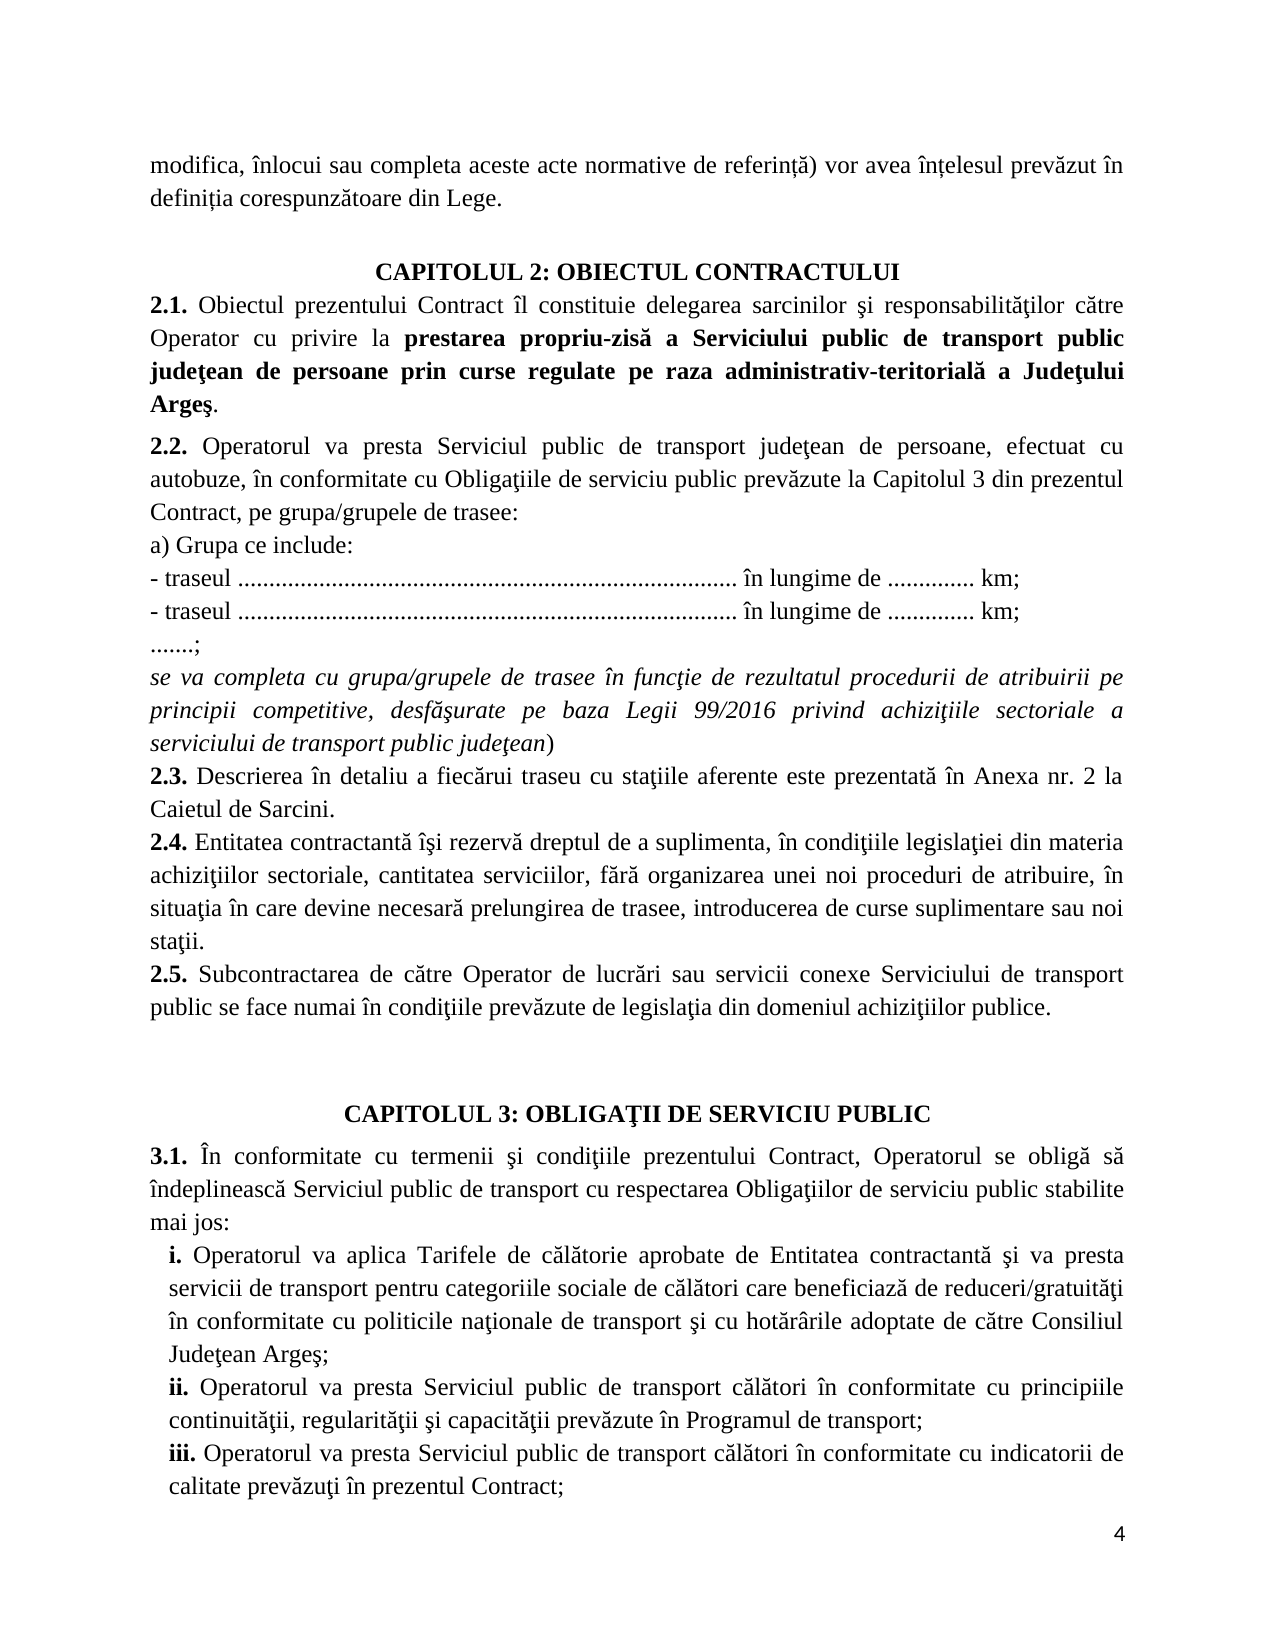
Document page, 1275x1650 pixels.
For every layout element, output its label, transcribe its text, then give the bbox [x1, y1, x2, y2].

text CAPITOLUL 3: OBLIGAŢII DE SERVICIU PUBLIC [150, 1099, 1125, 1128]
text 2.4. Entitatea contractantă îşi rezervă dreptul de a suplimenta, în condiţiile legislaţiei din materia achiziţiilor sectoriale, cantitatea serviciilor, fără organizarea unei noi proceduri de atribuire, în situaţia în care devine necesară prelungirea de trasee, introducerea de curse suplimentare sau noi staţii. [150, 827, 1125, 955]
text ii. Operatorul va presta Serviciul public de transport călători în conformitate cu principiile continuităţii, regularităţii şi capacităţii prevăzute în Programul de transport; [169, 1372, 1125, 1434]
text 2.1. Obiectul prezentului Contract îl constituie delegarea sarcinilor şi responsabilităţilor către Operator cu privire la prestarea propriu-zisă a Serviciului public de transport public judeţean de persoane prin curse regulate pe raza administrativ-teritorială a Judeţului Argeş. [150, 290, 1125, 418]
text se va completa cu grupa/grupele de trasee în funcţie de rezultatul procedurii de atribuirii pe principii competitive, desfăşurate pe baza Legii 99/2016 privind achiziţiile sectoriale a serviciului de transport public judeţean) [150, 662, 1125, 757]
text 3.1. În conformitate cu termenii şi condiţiile prezentului Contract, Operatorul se obligă să îndeplinească Serviciul public de transport cu respectarea Obligaţiilor de serviciu public stabilite mai jos: [150, 1141, 1125, 1236]
text 2.2. Operatorul va presta Serviciul public de transport judeţean de persoane, efectuat cu autobuze, în conformitate cu Obligaţiile de serviciu public prevăzute la Capitolul 3 din prezentul Contract, pe grupa/grupele de trasee: [150, 431, 1125, 526]
text a) Grupa ce include: [150, 530, 1125, 559]
text 2.3. Descrierea în detaliu a fiecărui traseu cu staţiile aferente este prezentată în Anexa nr. 2 la Caietul de Sarcini. [150, 761, 1125, 823]
text 2.5. Subcontractarea de către Operator de lucrări sau servicii conexe Serviciului de transport public se face numai în condiţiile prevăzute de legislaţia din domeniul achiziţiilor publice. [150, 959, 1125, 1021]
text iii. Operatorul va presta Serviciul public de transport călători în conformitate cu indicatorii de calitate prevăzuţi în prezentul Contract; [169, 1438, 1125, 1500]
text - traseul ................................................................................ în lungime de .............. km; [150, 563, 1125, 592]
text CAPITOLUL 2: OBIECTUL CONTRACTULUI [150, 257, 1125, 286]
text - traseul ................................................................................ în lungime de .............. km; [150, 596, 1125, 625]
text i. Operatorul va aplica Tarifele de călătorie aprobate de Entitatea contractantă şi va presta servicii de transport pentru categoriile sociale de călători care beneficiază de reduceri/gratuităţi în conformitate cu politicile naţionale de transport şi cu hotărârile adoptate de către Consiliul Judeţean Argeş; [169, 1240, 1125, 1368]
text .......; [150, 629, 1125, 658]
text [150, 150, 1125, 212]
